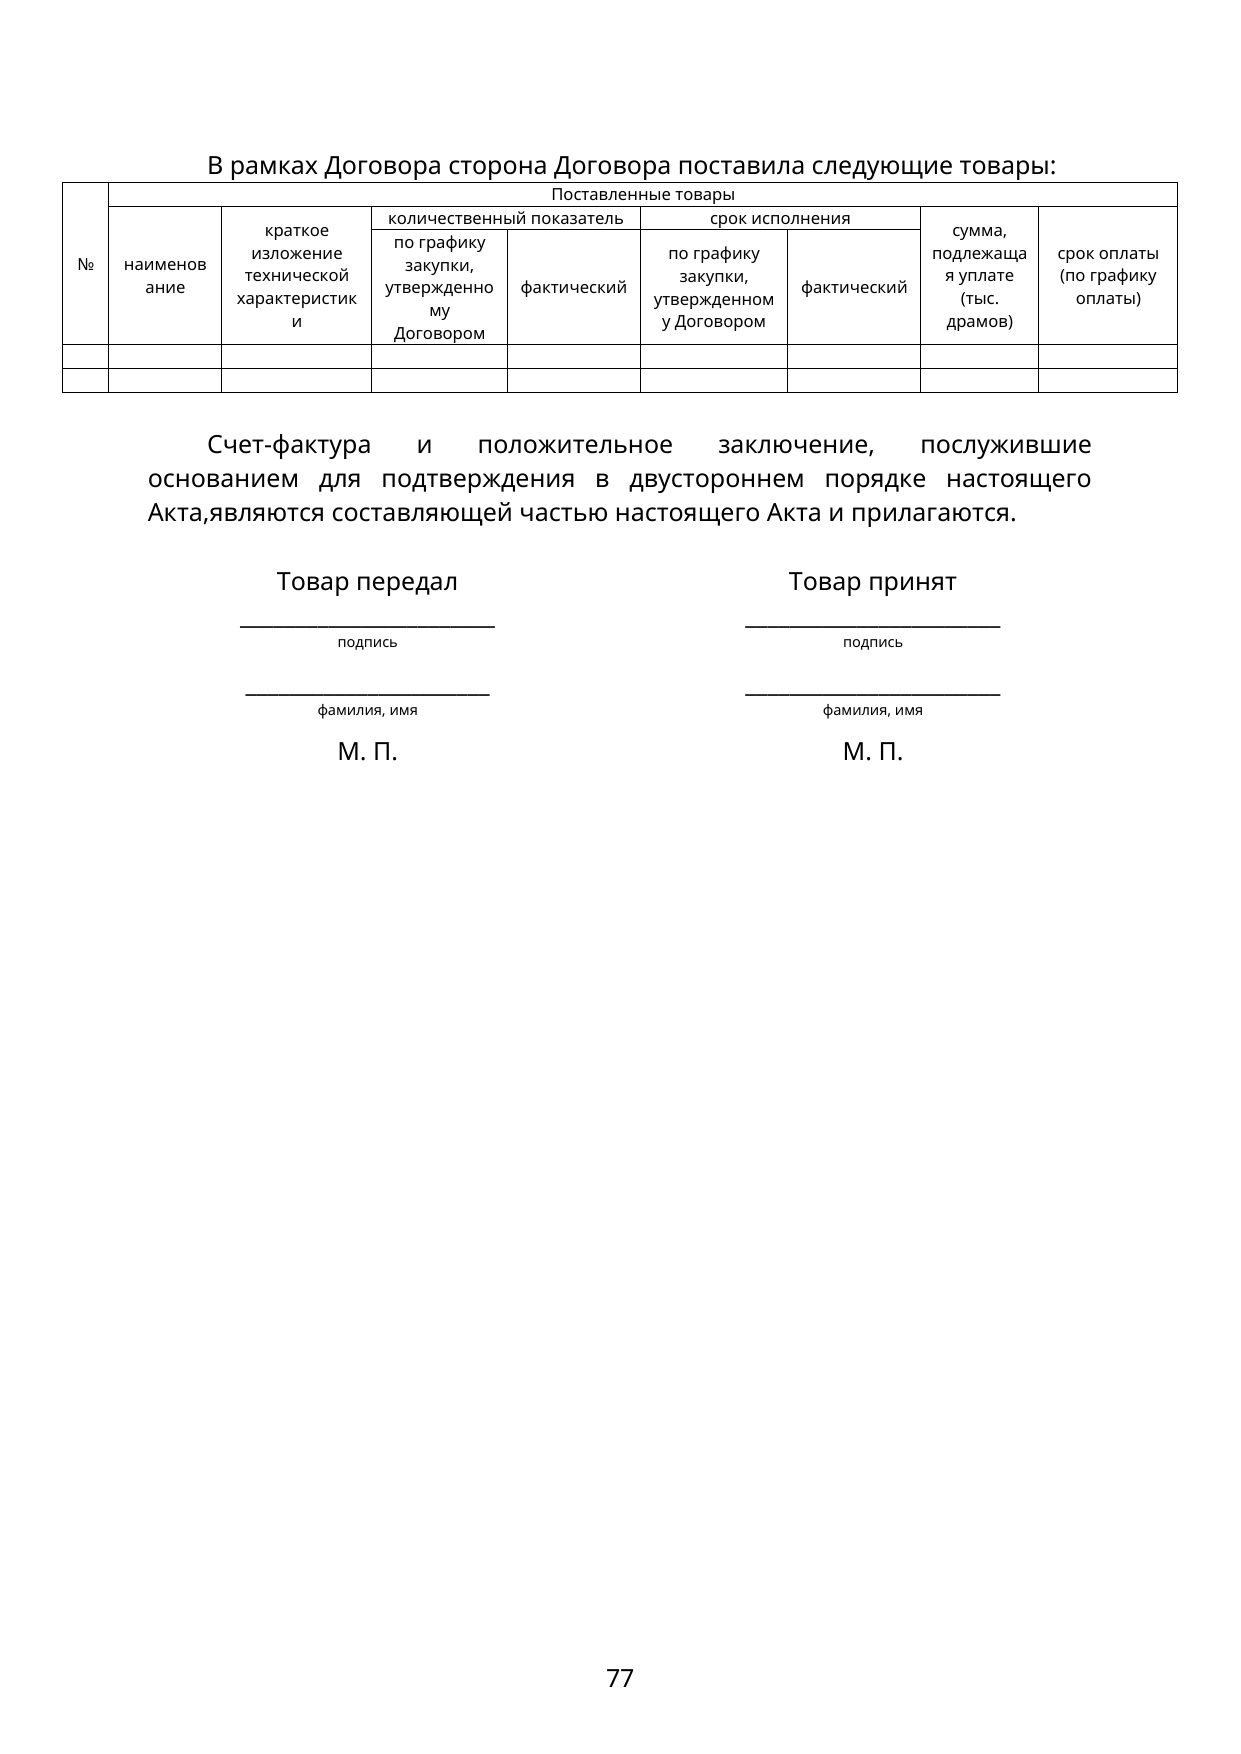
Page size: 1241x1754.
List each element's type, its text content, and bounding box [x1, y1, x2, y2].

table_cell [921, 345, 1038, 368]
table_cell [63, 345, 108, 368]
text Счет-фактура и положительное заключение, послужившие основанием для подтверждения в двустороннем порядке настоящего Акта,являются составляющей частью настоящего Акта и прилагаются. [148, 427, 1092, 529]
table_cell [508, 369, 640, 392]
table_cell по графику закупки, утвержденному Договором [641, 230, 787, 344]
table_header № [63, 183, 108, 344]
table_cell [372, 369, 507, 392]
table_cell М. П. [115, 734, 620, 768]
table_cell краткое изложение технической характеристики [222, 207, 371, 344]
table_cell [508, 345, 640, 368]
table_cell срок исполнения [641, 207, 920, 229]
table_cell [1039, 369, 1177, 392]
text В рамках Договора сторона Договора поставила следующие товары: [148, 148, 1092, 182]
table_cell срок оплаты (по графику оплаты) [1039, 207, 1177, 344]
table_cell [788, 369, 920, 392]
table_cell ______________________ фамилия, имя [115, 665, 620, 733]
table_cell [222, 345, 371, 368]
table_header Товар передал [115, 563, 620, 597]
table_cell [109, 345, 221, 368]
table_cell фактический [508, 230, 640, 344]
table_cell [641, 369, 787, 392]
table_cell [372, 345, 507, 368]
table_cell фактический [788, 230, 920, 344]
table_cell [109, 369, 221, 392]
table_cell _______________________ подпись [620, 597, 1126, 665]
table_cell [921, 369, 1038, 392]
table_cell _______________________ подпись [115, 597, 620, 665]
table_cell сумма, подлежащая уплате (тыс. драмов) [921, 207, 1038, 344]
table_cell наименование [109, 207, 221, 344]
table_cell [788, 345, 920, 368]
table_cell [222, 369, 371, 392]
table_cell _______________________ фамилия, имя [620, 665, 1126, 733]
table_cell количественный показатель [372, 207, 640, 229]
table_cell М. П. [620, 734, 1126, 768]
table_cell по графику закупки, утвержденному Договором [372, 230, 507, 344]
table_cell [63, 369, 108, 392]
table_cell [641, 345, 787, 368]
table_header Поставленные товары [109, 183, 1177, 206]
table_cell [1039, 345, 1177, 368]
table_header Товар принят [620, 563, 1126, 597]
